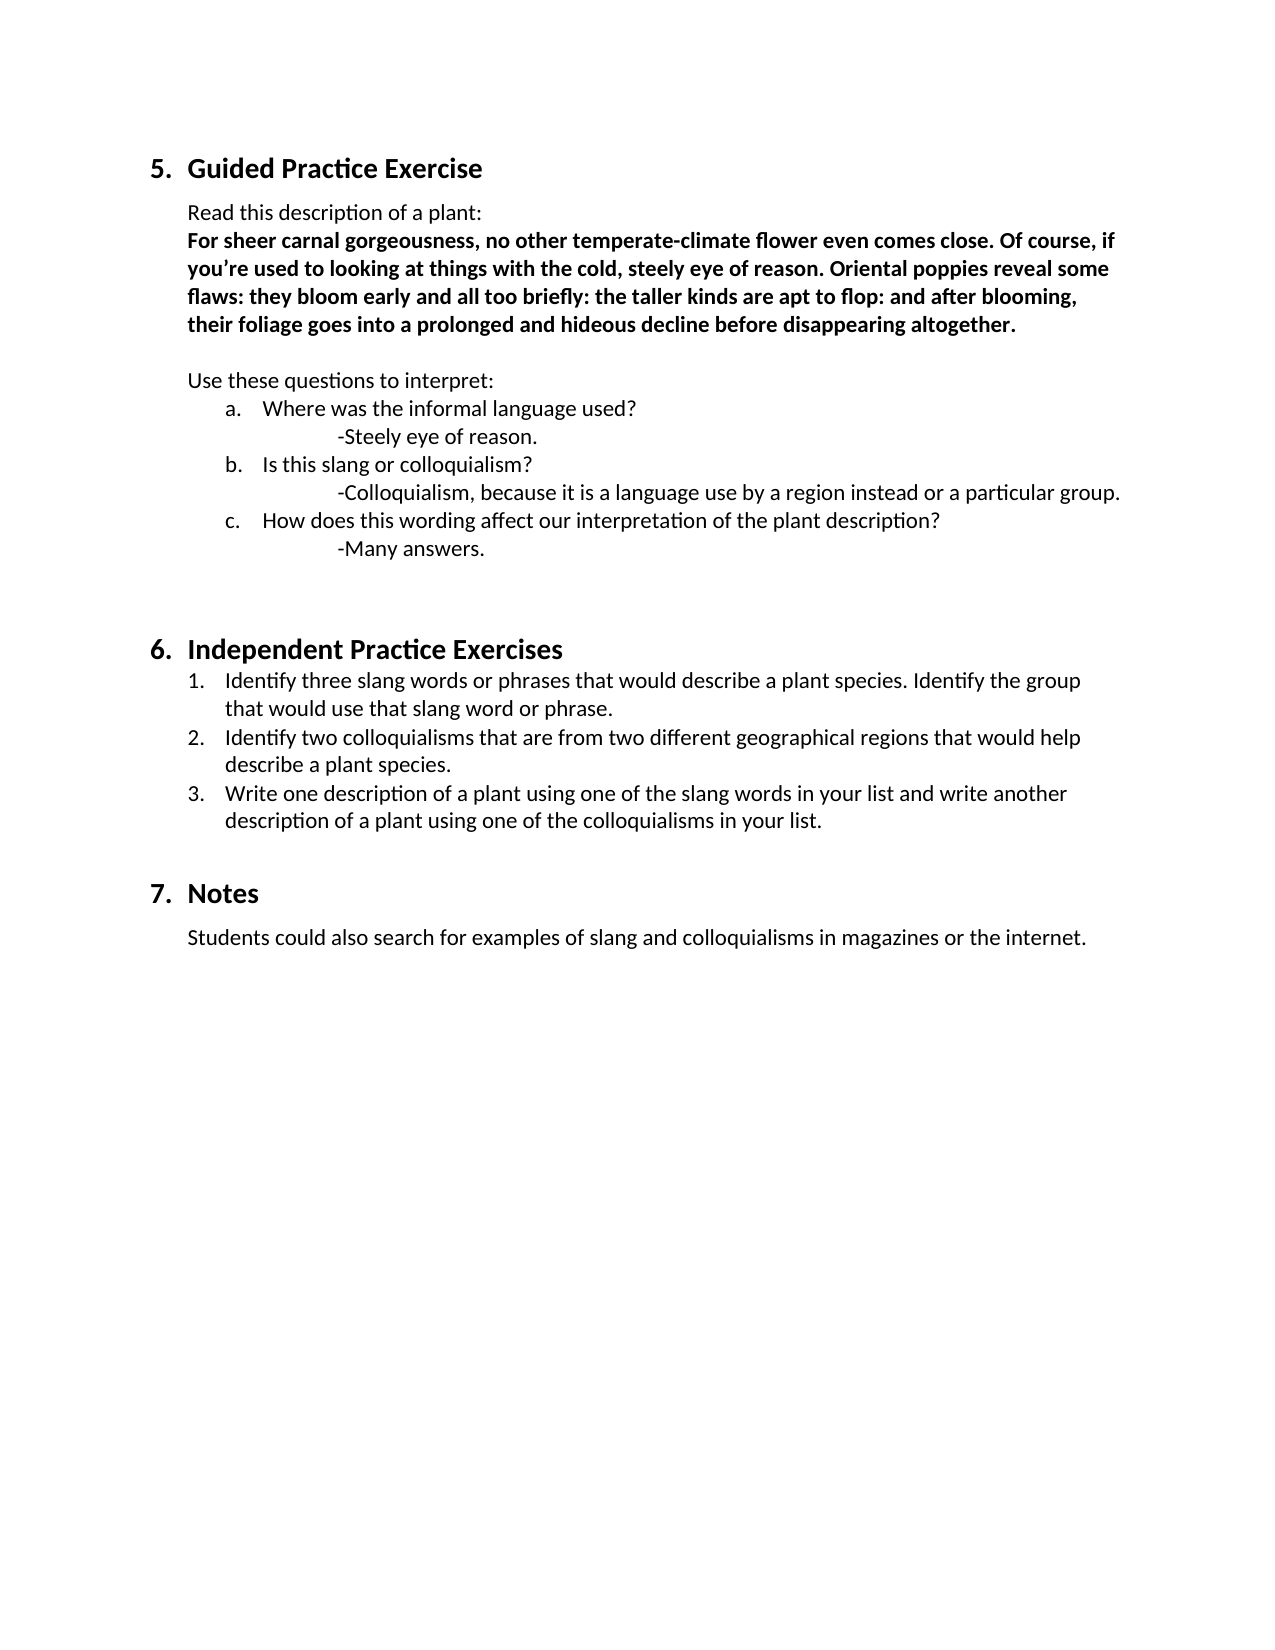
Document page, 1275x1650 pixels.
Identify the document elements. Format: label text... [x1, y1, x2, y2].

text Use these questions to interpret: [187, 366, 1125, 394]
list -Colloquialism, because it is a language use by a region instead or a particular group. [337, 478, 1125, 506]
text -Steely eye of reason. [262, 422, 1125, 450]
list Notes [150, 875, 1125, 911]
list Identify three slang words or phrases that would describe a plant species. Identify the group that would use that slang word or phrase. [187, 667, 1125, 723]
list Identify two colloquialisms that are from two different geographical regions that would help describe a plant species. [187, 723, 1125, 779]
list Where was the informal language used? [225, 394, 1125, 422]
text Students could also search for examples of slang and colloquialisms in magazines or the internet. [187, 923, 1125, 951]
text Read this description of a plant: [187, 198, 1125, 226]
list How does this wording affect our interpretation of the plant description? [225, 506, 1125, 534]
list Is this slang or colloquialism? [225, 450, 1125, 478]
list Guided Practice Exercise [150, 150, 1125, 186]
list Write one description of a plant using one of the slang words in your list and write another description of a plant using one of the colloquialisms in your list. [187, 779, 1125, 835]
list -Many answers. [337, 534, 1125, 562]
text For sheer carnal gorgeousness, no other temperate-climate flower even comes close. Of course, if you’re used to looking at things with the cold, steely eye of reason. Oriental poppies reveal some flaws: they bloom early and all too briefly: the taller kinds are apt to flop: and after blooming, their foliage goes into a prolonged and hideous decline before disappearing altogether. [187, 226, 1125, 338]
list Independent Practice Exercises [150, 631, 1125, 667]
